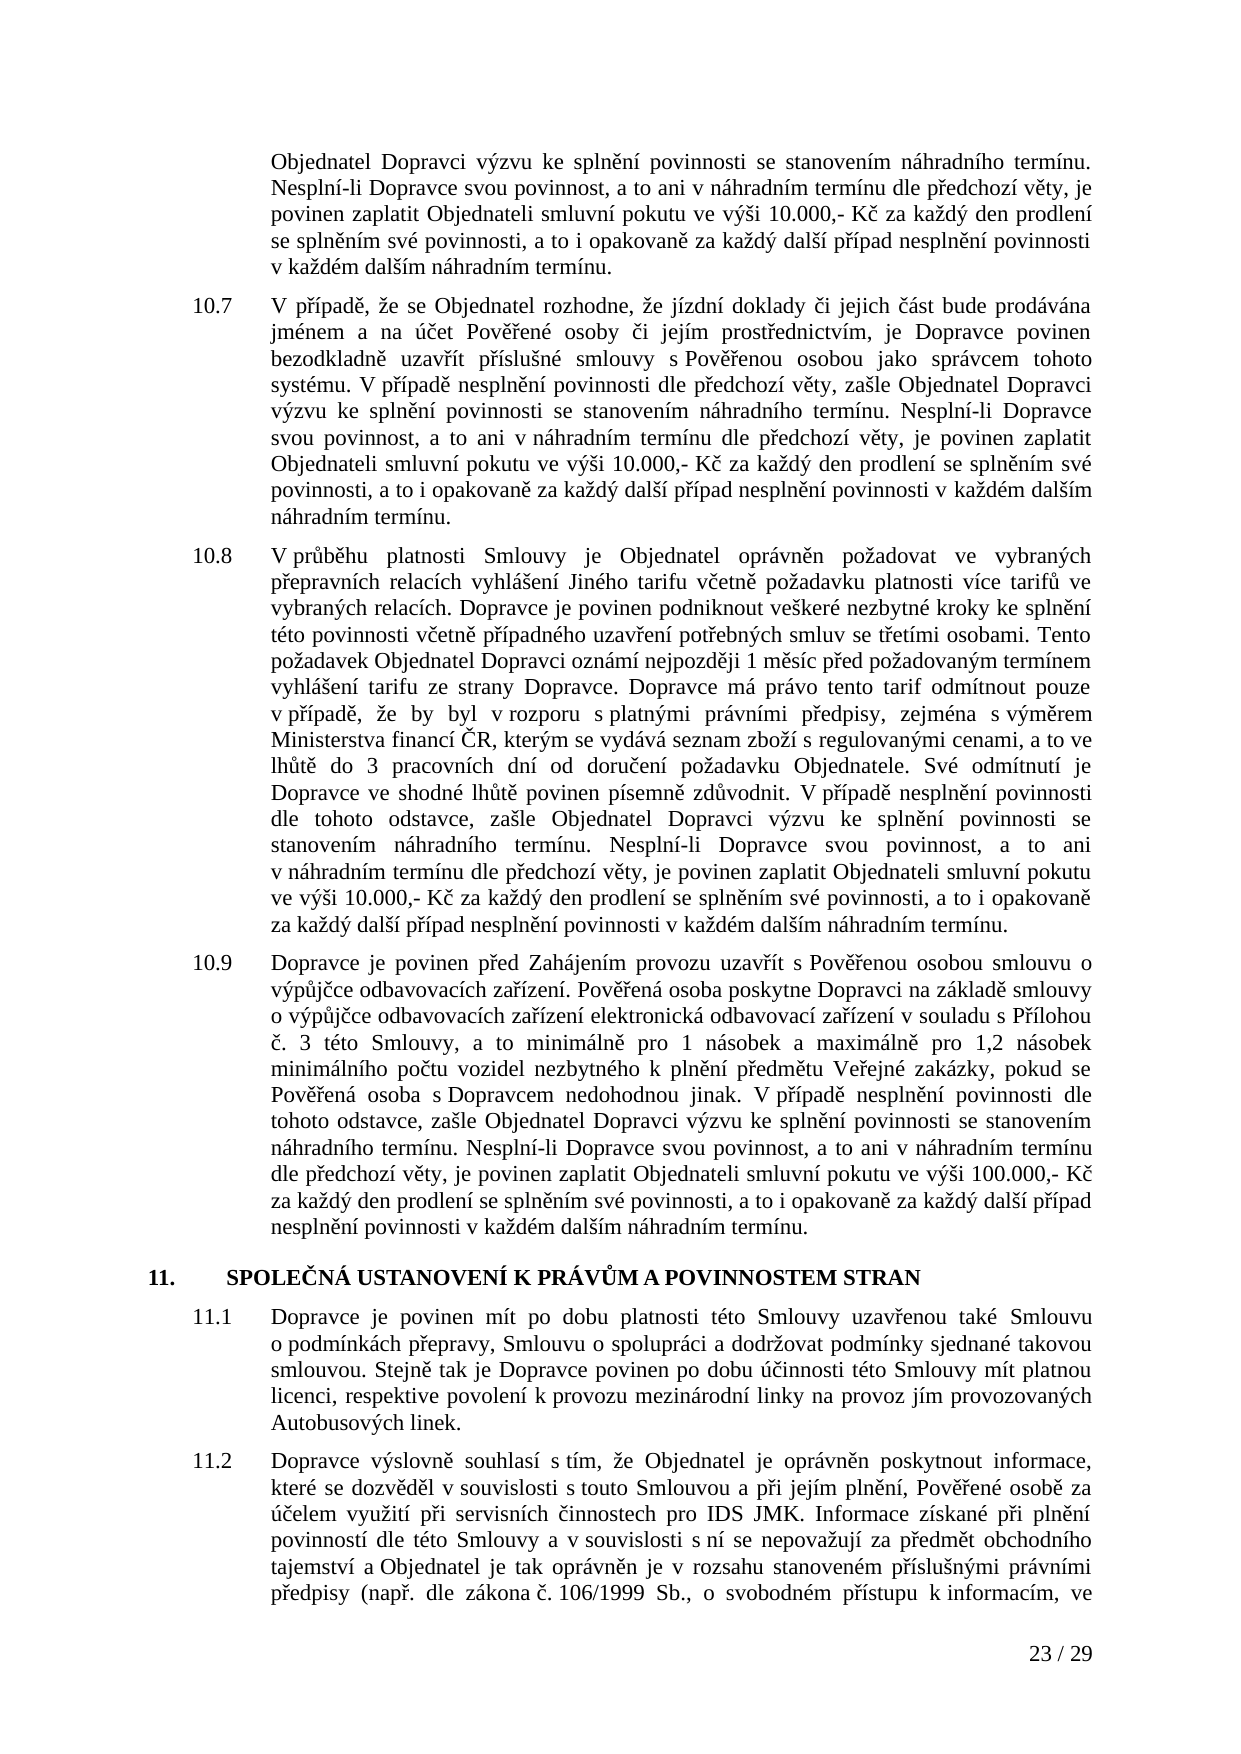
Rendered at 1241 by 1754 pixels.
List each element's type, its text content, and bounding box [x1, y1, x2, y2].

text Dopravce je povinen mít po dobu platnosti této Smlouvy uzavřenou také Smlouvu o podmínkách přepravy, Smlouvu o spolupráci a dodržovat podmínky sjednané takovou smlouvou. Stejně tak je Dopravce povinen po dobu účinnosti této Smlouvy mít platnou licenci, respektive povolení k provozu mezinárodní linky na provoz jím provozovaných Autobusových linek. [192, 1303, 1092, 1435]
text V průběhu platnosti Smlouvy je Objednatel oprávněn požadovat ve vybraných přepravních relacích vyhlášení Jiného tarifu včetně požadavku platnosti více tarifů ve vybraných relacích. Dopravce je povinen podniknout veškeré nezbytné kroky ke splnění této povinnosti včetně případného uzavření potřebných smluv se třetími osobami. Tento požadavek Objednatel Dopravci oznámí nejpozději 1 měsíc před požadovaným termínem vyhlášení tarifu ze strany Dopravce. Dopravce má právo tento tarif odmítnout pouze v případě, že by byl v rozporu s platnými právními předpisy, zejména s výměrem Ministerstva financí ČR, kterým se vydává seznam zboží s regulovanými cenami, a to ve lhůtě do 3 pracovních dní od doručení požadavku Objednatele. Své odmítnutí je Dopravce ve shodné lhůtě povinen písemně zdůvodnit. V případě nesplnění povinnosti dle tohoto odstavce, zašle Objednatel Dopravci výzvu ke splnění povinnosti se stanovením náhradního termínu. Nesplní-li Dopravce svou povinnost, a to ani v náhradním termínu dle předchozí věty, je povinen zaplatit Objednateli smluvní pokutu ve výši 10.000,- Kč za každý den prodlení se splněním své povinnosti, a to i opakovaně za každý další případ nesplnění povinnosti v každém dalším náhradním termínu. [192, 542, 1092, 937]
text V případě, že se Objednatel rozhodne, že jízdní doklady či jejich část bude prodávána jménem a na účet Pověřené osoby či jejím prostřednictvím, je Dopravce povinen bezodkladně uzavřít příslušné smlouvy s Pověřenou osobou jako správcem tohoto systému. V případě nesplnění povinnosti dle předchozí věty, zašle Objednatel Dopravci výzvu ke splnění povinnosti se stanovením náhradního termínu. Nesplní-li Dopravce svou povinnost, a to ani v náhradním termínu dle předchozí věty, je povinen zaplatit Objednateli smluvní pokutu ve výši 10.000,- Kč za každý den prodlení se splněním své povinnosti, a to i opakovaně za každý další případ nesplnění povinnosti v každém dalším náhradním termínu. [192, 292, 1092, 529]
subtitle Společná ustanovení k právům a povinnostem Stran [148, 1264, 1092, 1291]
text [192, 148, 1092, 279]
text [192, 1447, 1092, 1606]
text Dopravce je povinen před Zahájením provozu uzavřít s Pověřenou osobou smlouvu o výpůjčce odbavovacích zařízení. Pověřená osoba poskytne Dopravci na základě smlouvy o výpůjčce odbavovacích zařízení elektronická odbavovací zařízení v souladu s Přílohou č. 3 této Smlouvy, a to minimálně pro 1 násobek a maximálně pro 1,2 násobek minimálního počtu vozidel nezbytného k plnění předmětu Veřejné zakázky, pokud se Pověřená osoba s Dopravcem nedohodnou jinak. V případě nesplnění povinnosti dle tohoto odstavce, zašle Objednatel Dopravci výzvu ke splnění povinnosti se stanovením náhradního termínu. Nesplní-li Dopravce svou povinnost, a to ani v náhradním termínu dle předchozí věty, je povinen zaplatit Objednateli smluvní pokutu ve výši 100.000,- Kč za každý den prodlení se splněním své povinnosti, a to i opakovaně za každý další případ nesplnění povinnosti v každém dalším náhradním termínu. [192, 949, 1092, 1239]
